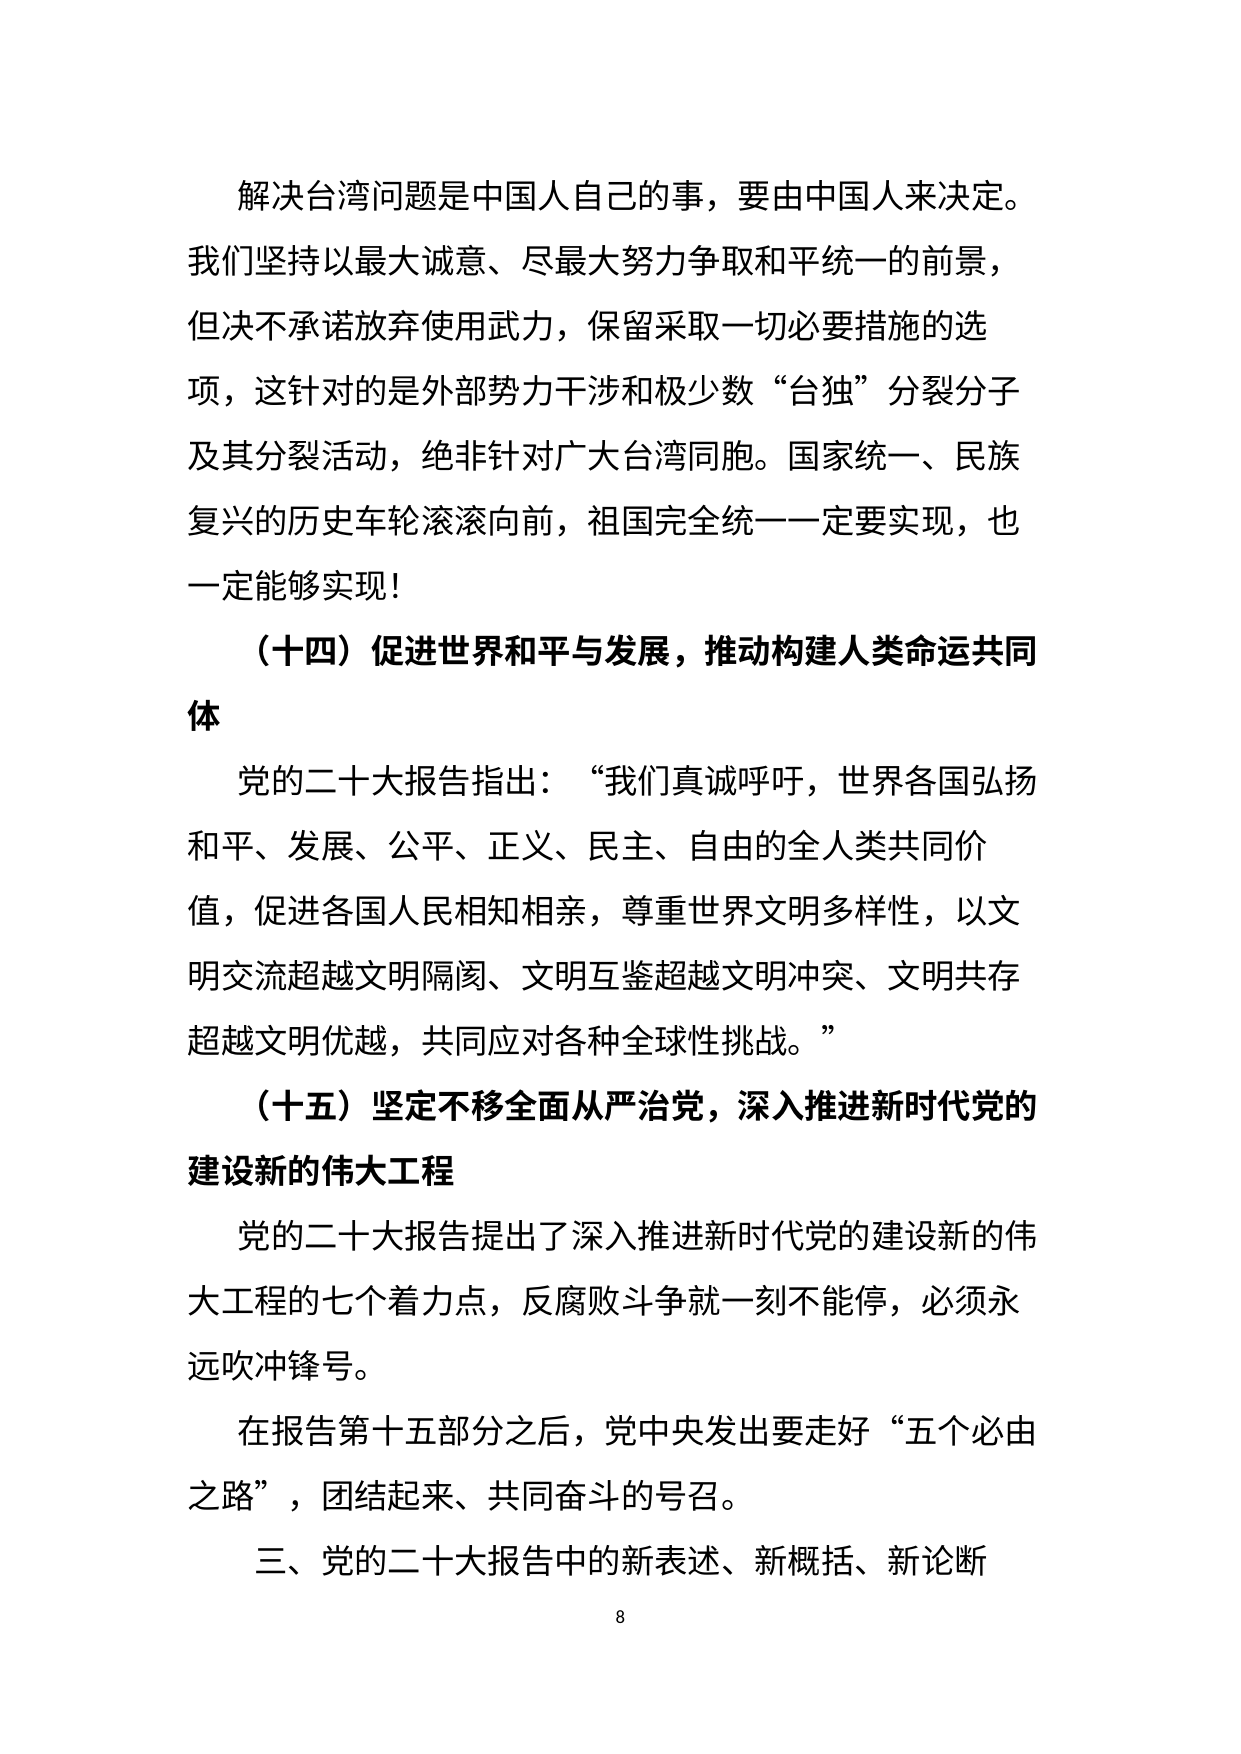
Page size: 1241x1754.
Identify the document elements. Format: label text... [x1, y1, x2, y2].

text 党的二十大报告提出了深入推进新时代党的建设新的伟大工程的七个着力点，反腐败斗争就一刻不能停，必须永远吹冲锋号。 [187, 1202, 1053, 1397]
text （十五）坚定不移全面从严治党，深入推进新时代党的建设新的伟大工程 [187, 1072, 1053, 1202]
text 解决台湾问题是中国人自己的事，要由中国人来决定。我们坚持以最大诚意、尽最大努力争取和平统一的前景，但决不承诺放弃使用武力，保留采取一切必要措施的选项，这针对的是外部势力干涉和极少数“台独”分裂分子及其分裂活动，绝非针对广大台湾同胞。国家统一、民族复兴的历史车轮滚滚向前，祖国完全统一一定要实现，也一定能够实现！ [187, 162, 1053, 617]
text （十四）促进世界和平与发展，推动构建人类命运共同体 [187, 617, 1053, 747]
text 党的二十大报告指出：“我们真诚呼吁，世界各国弘扬和平、发展、公平、正义、民主、自由的全人类共同价值，促进各国人民相知相亲，尊重世界文明多样性，以文明交流超越文明隔阂、文明互鉴超越文明冲突、文明共存超越文明优越，共同应对各种全球性挑战。” [187, 747, 1053, 1072]
text 三、党的二十大报告中的新表述、新概括、新论断 [187, 1527, 1053, 1592]
text 在报告第十五部分之后，党中央发出要走好“五个必由之路”，团结起来、共同奋斗的号召。 [187, 1397, 1053, 1527]
